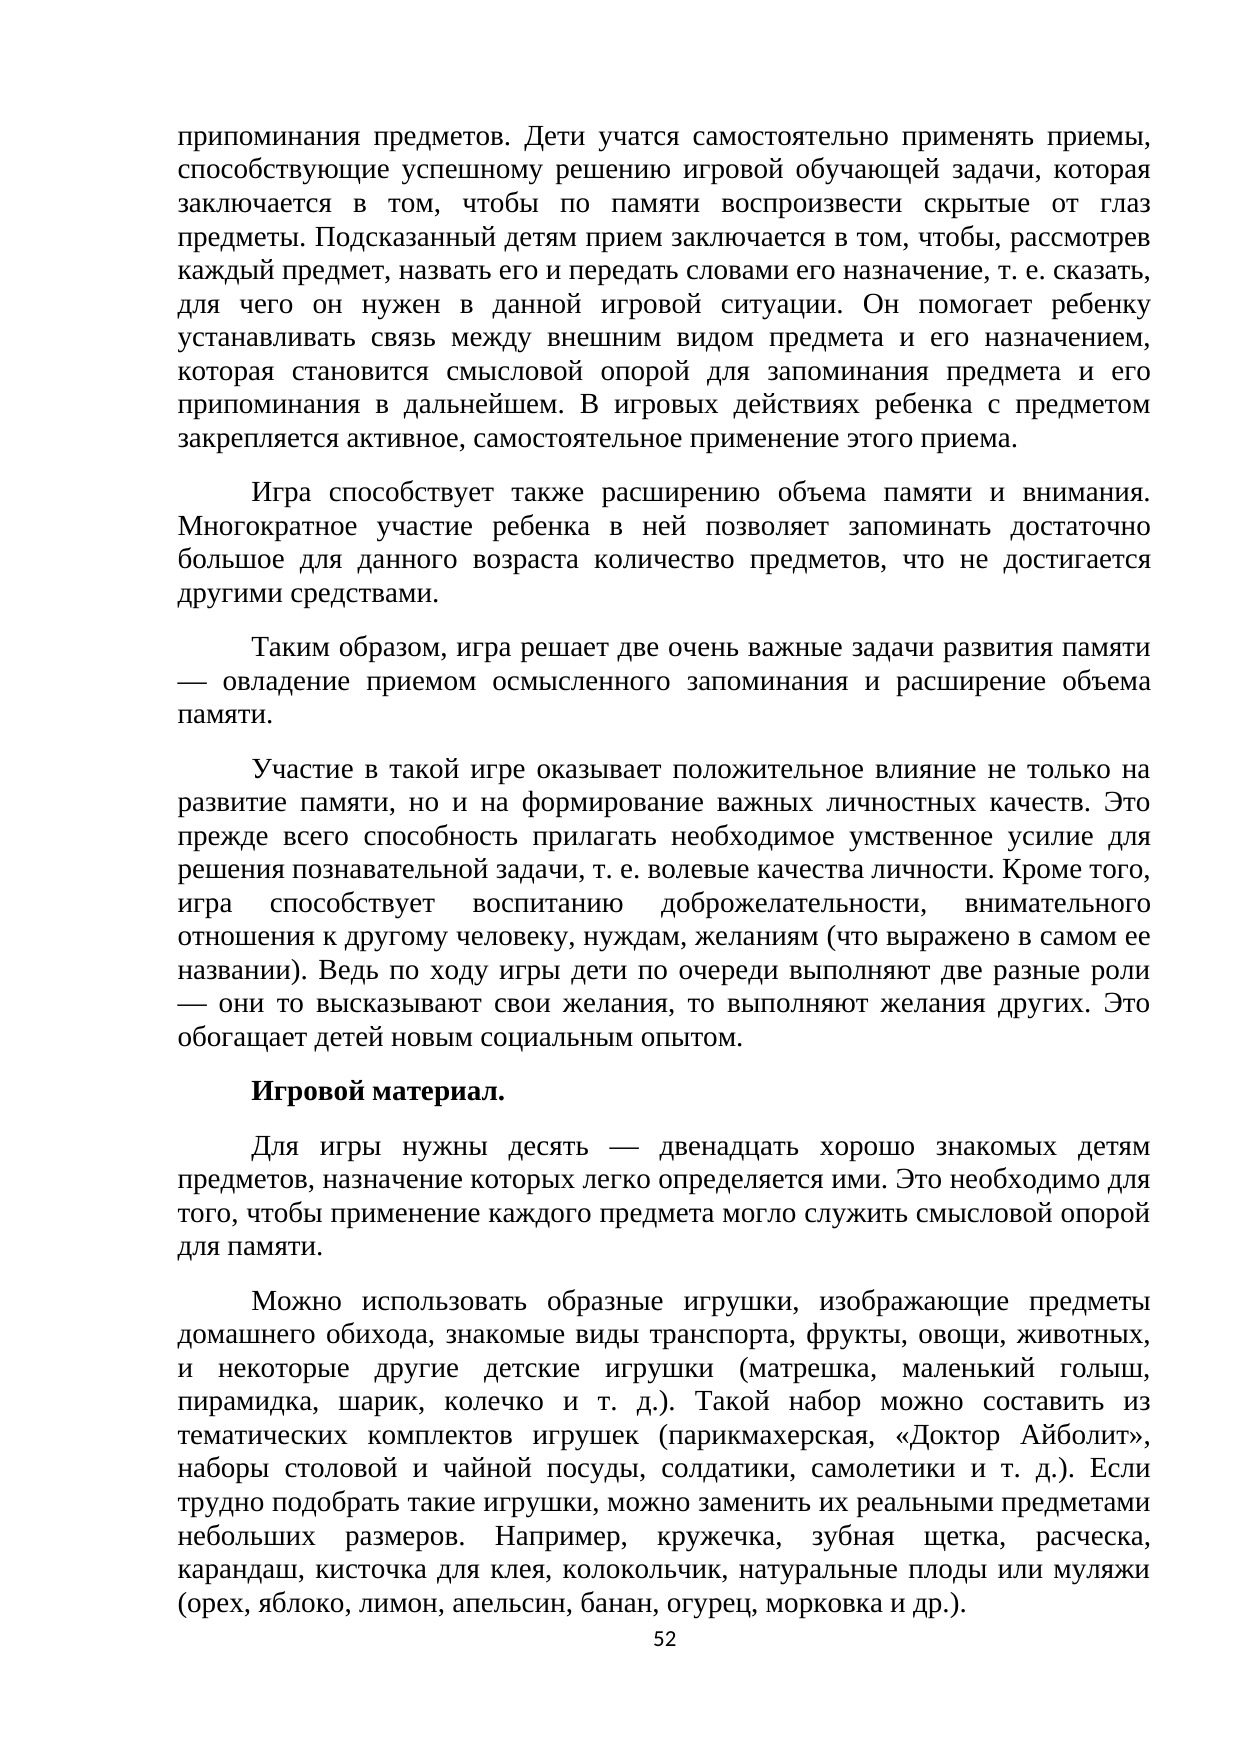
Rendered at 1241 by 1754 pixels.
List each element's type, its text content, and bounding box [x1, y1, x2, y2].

text Можно использовать образные игрушки, изображающие предметы домашнего обихода, знакомые виды транспорта, фрукты, овощи, животных, и некоторые другие детские игрушки (матрешка, маленький голыш, пирамидка, шарик, колечко и т. д.). Такой набор можно составить из тематических комплектов игрушек (парикмахерская, «Доктор Айболит», наборы столовой и чайной посуды, солдатики, самолетики и т. д.). Если трудно подобрать такие игрушки, можно заменить их реальными предметами небольших размеров. Например, кружечка, зубная щетка, расческа, карандаш, кисточка для клея, колокольчик, натуральные плоды или муляжи (орех, яблоко, лимон, апельсин, банан, огурец, морковка и др.). [177, 1283, 1152, 1618]
text Игровой материал. [251, 1073, 1152, 1107]
text Для игры нужны десять — двенадцать хорошо знакомых детям предметов, назначение которых легко определяется ими. Это необходимо для того, чтобы применение каждого предмета могло служить смысловой опорой для памяти. [177, 1128, 1152, 1262]
text Таким образом, игра решает две очень важные задачи развития памяти — овладение приемом осмысленного запоминания и расширение объема памяти. [177, 629, 1152, 730]
text Игра способствует также расширению объема памяти и внимания. Многократное участие ребенка в ней позволяет запоминать достаточно большое для данного возраста количество предметов, что не достигается другими средствами. [177, 474, 1152, 608]
text Участие в такой игре оказывает положительное влияние не только на развитие памяти, но и на формирование важных личностных качеств. Это прежде всего способность прилагать необходимое умственное усилие для решения познавательной задачи, т. е. волевые качества личности. Кроме того, игра способствует воспитанию доброжелательности, внимательного отношения к другому человеку, нуждам, желаниям (что выражено в самом ее названии). Ведь по ходу игры дети по очереди выполняют две разные роли — они то высказывают свои желания, то выполняют желания других. Это обогащает детей новым социальным опытом. [177, 751, 1152, 1053]
